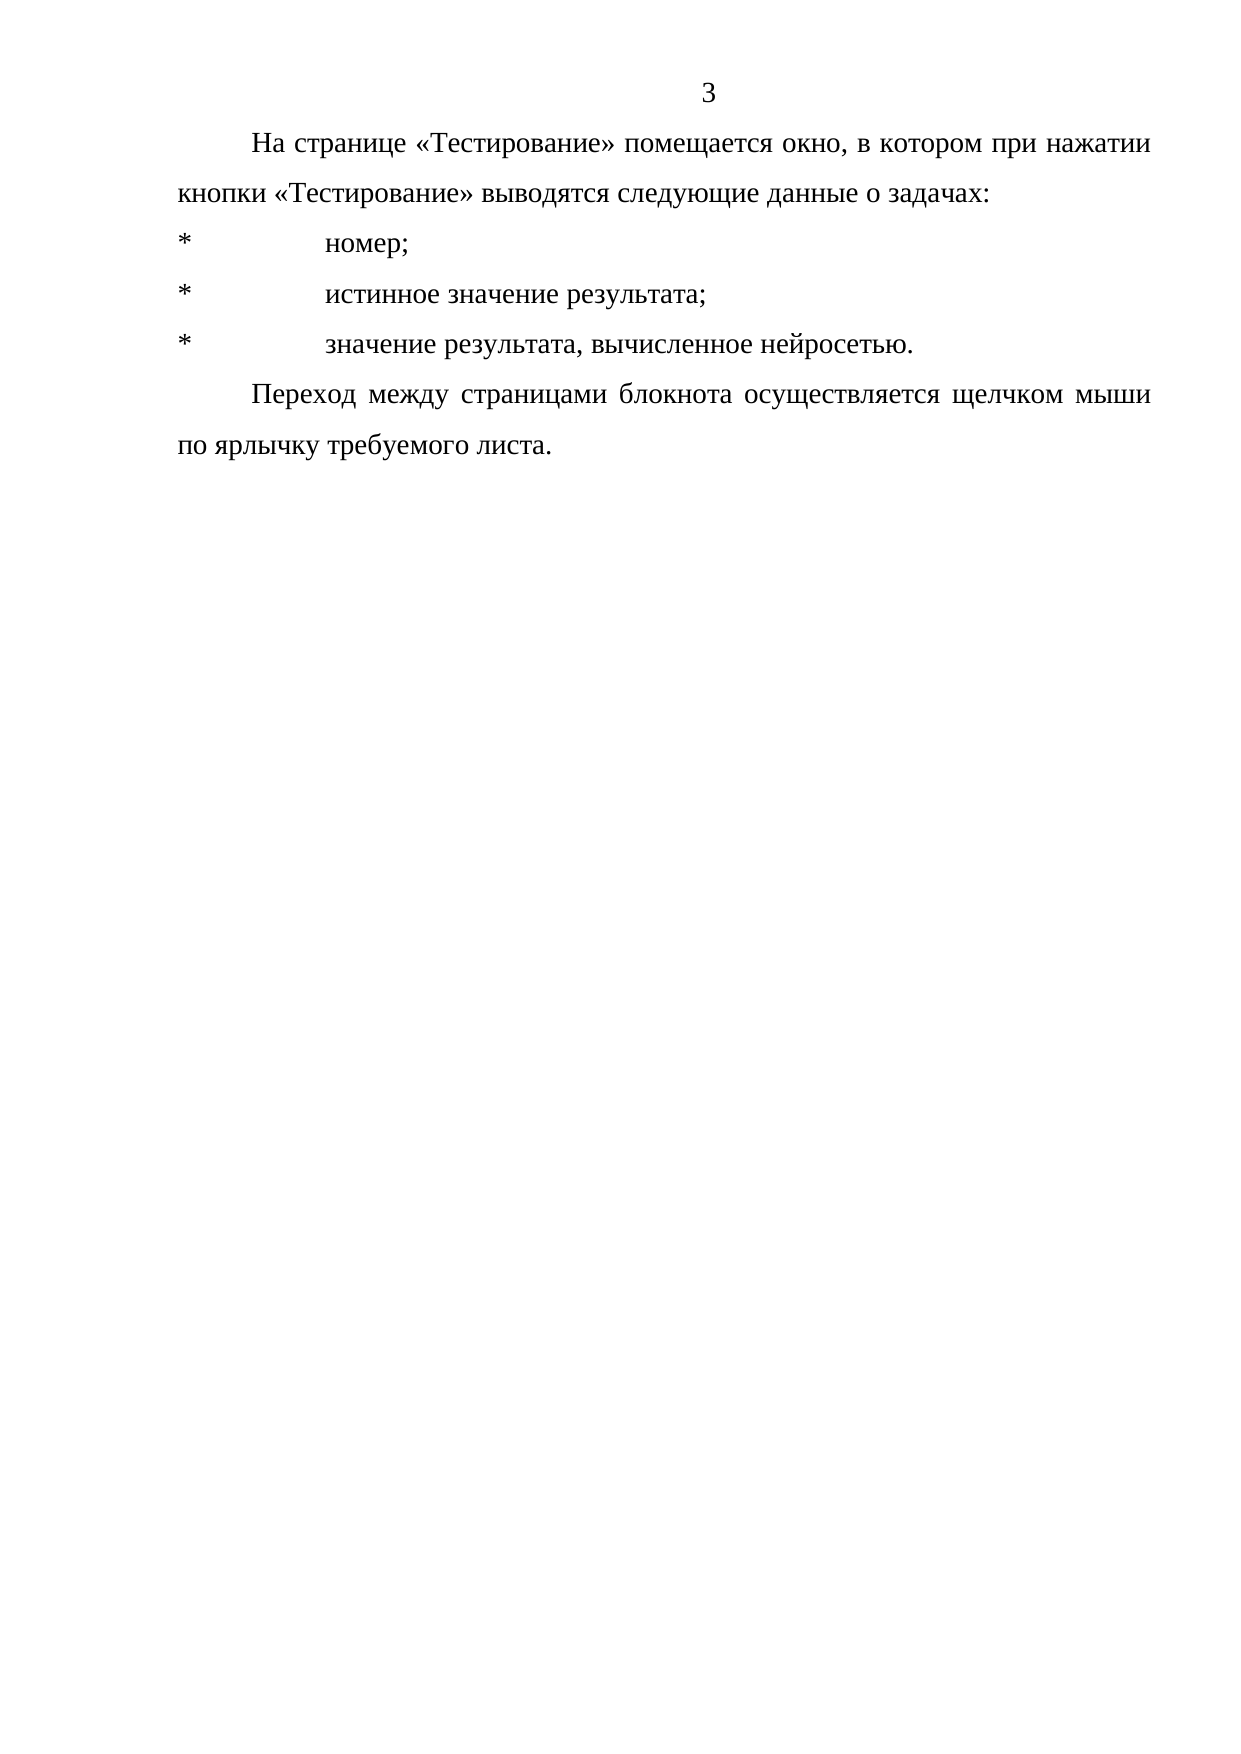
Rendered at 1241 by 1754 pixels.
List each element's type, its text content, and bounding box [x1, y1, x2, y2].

list номер; [177, 226, 1152, 259]
list истинное значение результата; [177, 276, 1152, 310]
list значение результата, вычисленное нейросетью. [177, 326, 1152, 360]
text Переход между страницами блокнота осуществляется щелчком мыши по ярлычку требуемого листа. [177, 377, 1152, 461]
text На странице «Тестирование» помещается окно, в котором при нажатии кнопки «Тестирование» выводятся следующие данные о задачах: [177, 125, 1152, 209]
